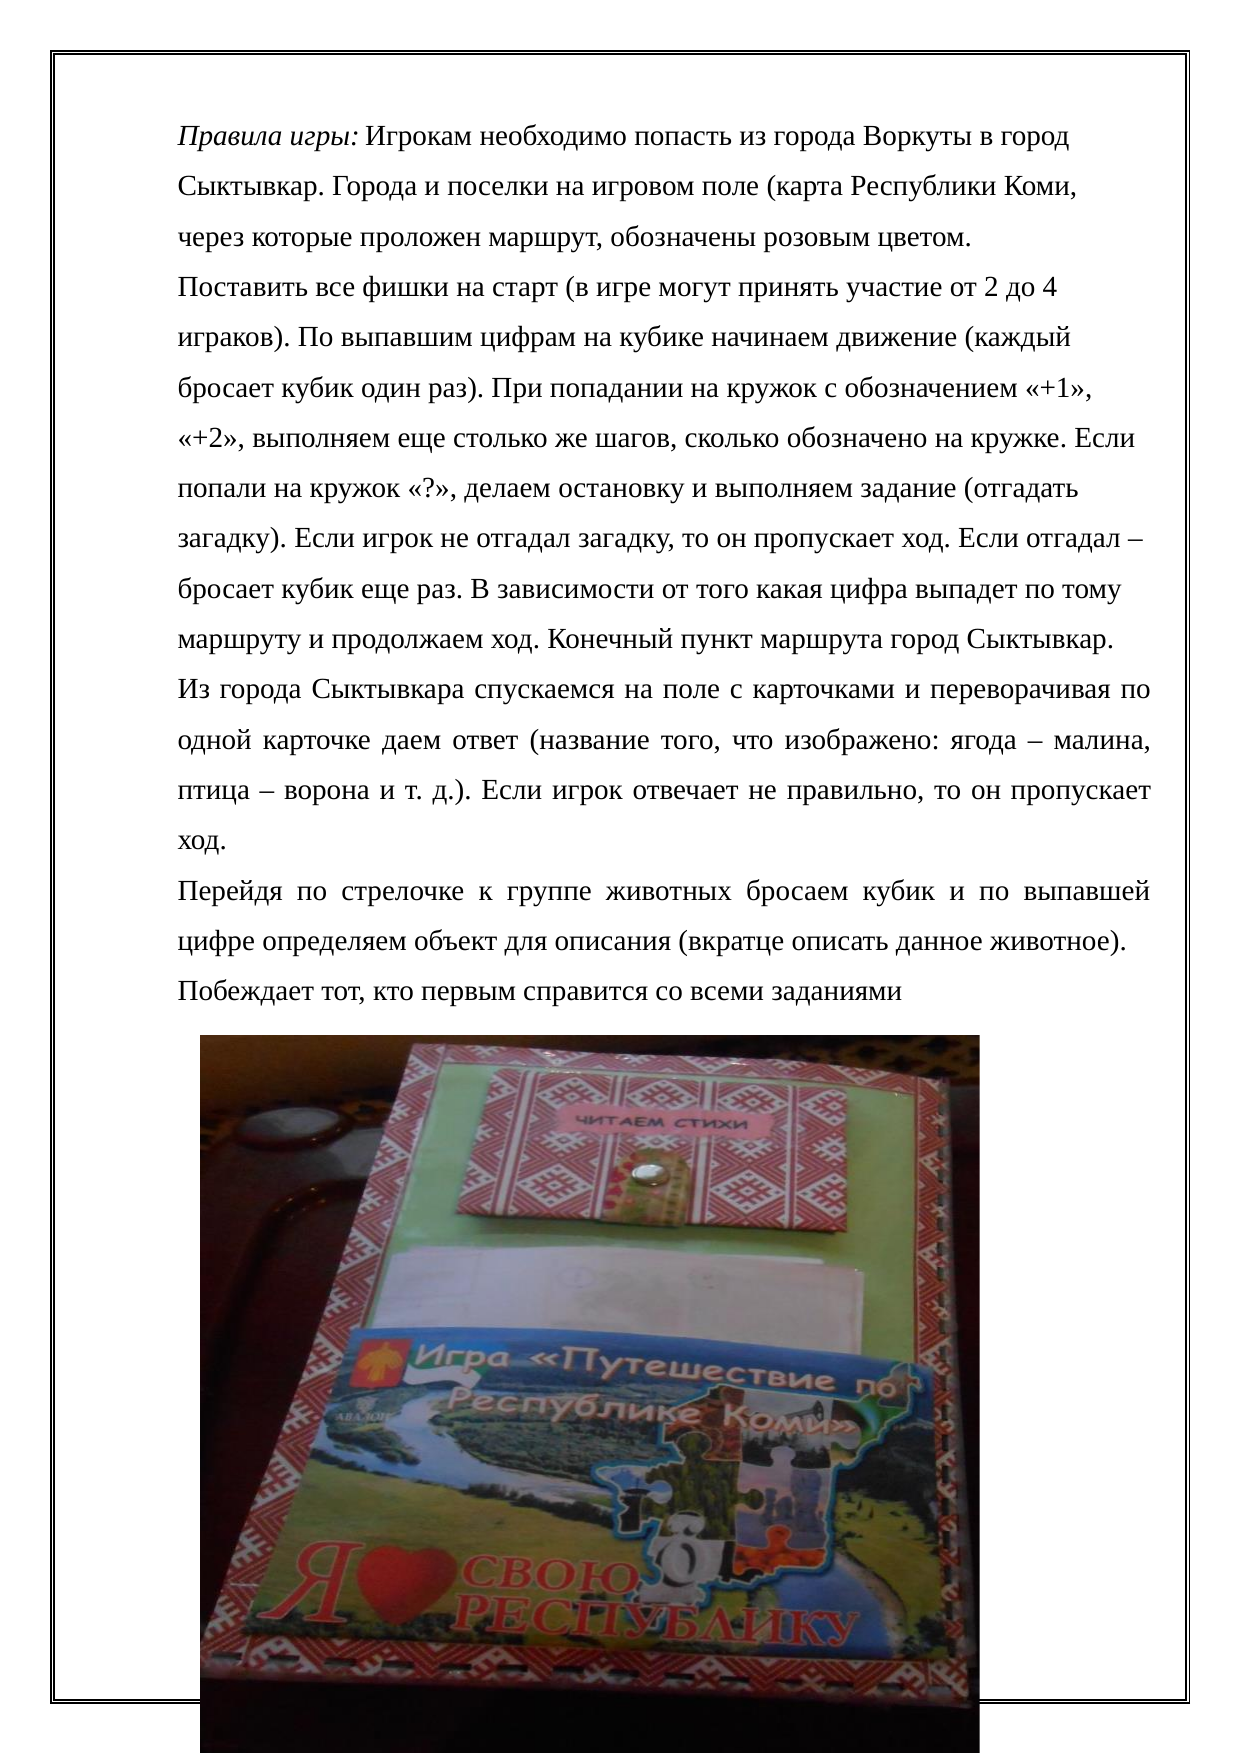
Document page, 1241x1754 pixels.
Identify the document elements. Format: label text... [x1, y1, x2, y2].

picture [198, 1035, 979, 1750]
text Перейдя по стрелочке к группе животных бросаем кубик и по выпавшей цифре определяем объект для описания (вкратце описать данное животное). [177, 873, 1152, 957]
text Поставить все фишки на старт (в игре могут принять участие от 2 до 4 играков). По выпавшим цифрам на кубике начинаем движение (каждый бросает кубик один раз). При попадании на кружок с обозначением «+1», «+2», выполняем еще столько же шагов, сколько обозначено на кружке. Если попали на кружок «?», делаем остановку и выполняем задание (отгадать загадку). Если игрок не отгадал загадку, то он пропускает ход. Если отгадал – бросает кубик еще раз. В зависимости от того какая цифра выпадет по тому маршруту и продолжаем ход. Конечный пункт маршрута город Сыктывкар. [177, 269, 1152, 655]
text Правила игры: Игрокам необходимо попасть из города Воркуты в город Сыктывкар. Города и поселки на игровом поле (карта Республики Коми, через которые проложен маршрут, обозначены розовым цветом. [177, 118, 1152, 252]
text Из города Сыктывкара спускаемся на поле с карточками и переворачивая по одной карточке даем ответ (название того, что изображено: ягода – малина, птица – ворона и т. д.). Если игрок отвечает не правильно, то он пропускает ход. [177, 672, 1152, 856]
text Побеждает тот, кто первым справится со всеми заданиями [177, 973, 1152, 1007]
